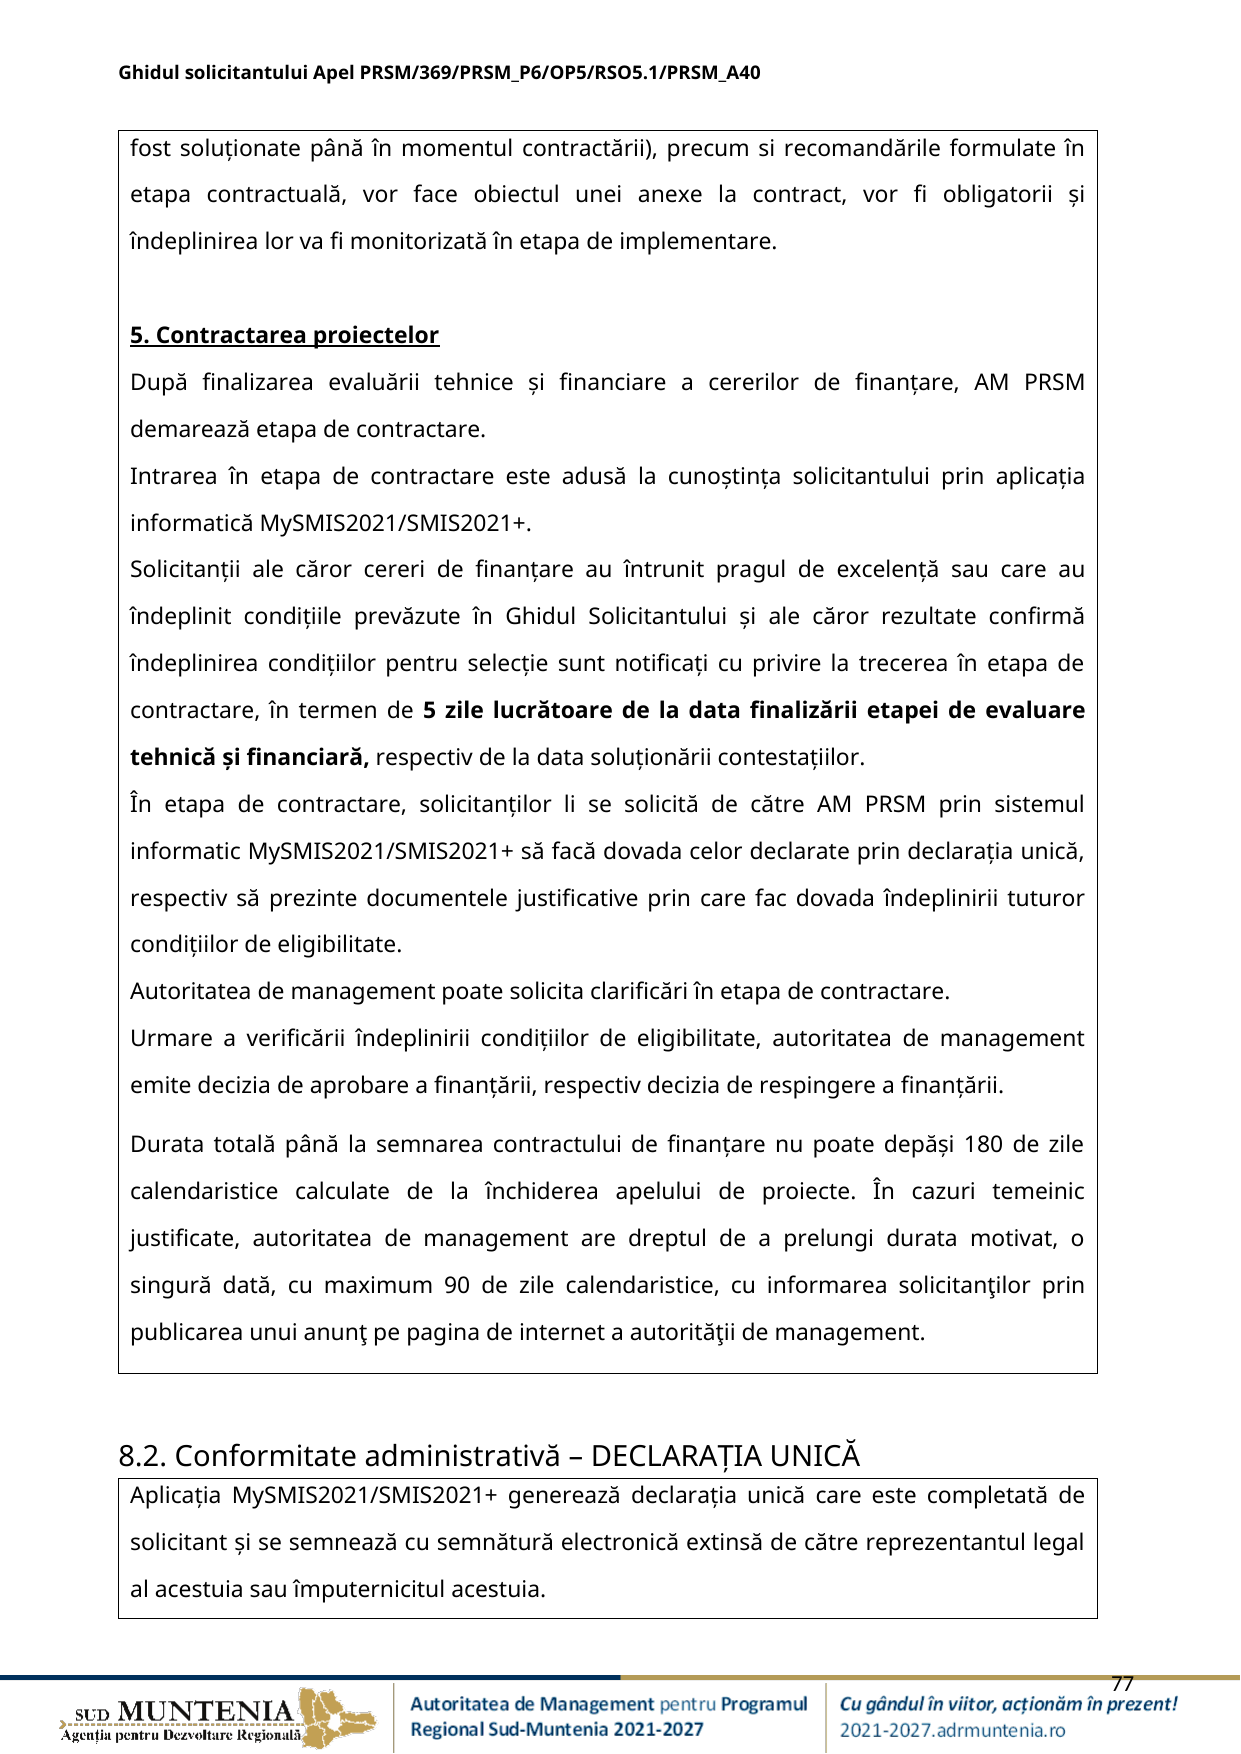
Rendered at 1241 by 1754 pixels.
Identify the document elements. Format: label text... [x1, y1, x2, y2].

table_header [119, 131, 1097, 1373]
subtitle 8.2. Conformitate administrativă – DECLARAȚIA UNICĂ [118, 1436, 1134, 1475]
picture [0, 1675, 1241, 1754]
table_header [119, 1479, 1097, 1617]
